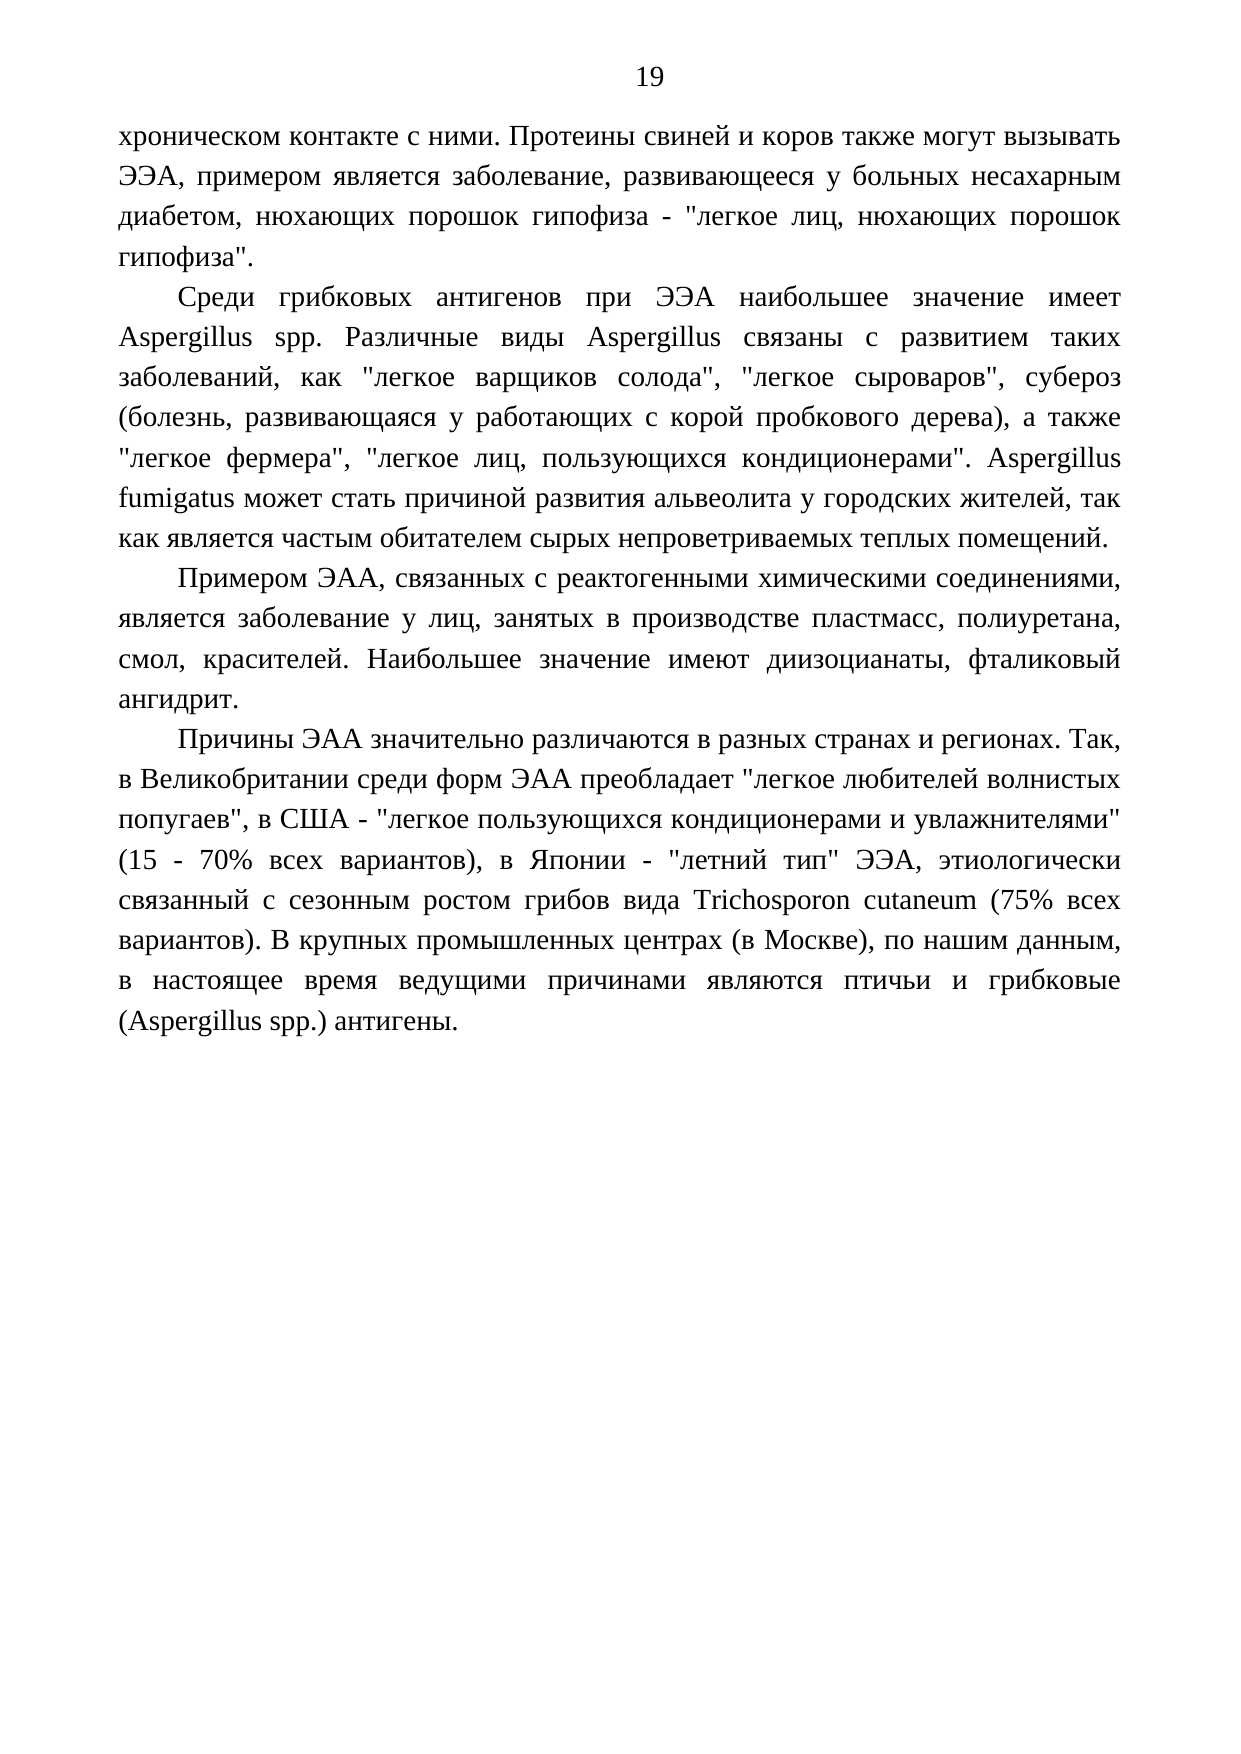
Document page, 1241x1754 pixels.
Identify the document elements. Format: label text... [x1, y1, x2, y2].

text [118, 118, 1122, 272]
text Примером ЭАА, связанных с реактогенными химическими соединениями, является заболевание у лиц, занятых в производстве пластмасс, полиуретана, смол, красителей. Наибольшее значение имеют диизоцианаты, фталиковый ангидрит. [118, 560, 1122, 714]
text Причины ЭАА значительно различаются в разных странах и регионах. Так, в Великобритании среди форм ЭАА преобладает "легкое любителей волнистых попугаев", в США - "легкое пользующихся кондиционерами и увлажнителями" (15 - 70% всех вариантов), в Японии - "летний тип" ЭЭА, этиологически связанный с сезонным ростом грибов вида Trichosporon cutaneum (75% всех вариантов). В крупных промышленных центрах (в Москве), по нашим данным, в настоящее время ведущими причинами являются птичьи и грибковые (Аspergillus spp.) антигены. [118, 721, 1122, 1036]
text Среди грибковых антигенов при ЭЭА наибольшее значение имеет Aspergillus spp. Различные виды Aspergillus связаны с развитием таких заболеваний, как "легкое варщиков солода", "легкое сыроваров", субероз (болезнь, развивающаяся у работающих с корой пробкового дерева), а также "легкое фермера", "легкое лиц, пользующихся кондиционерами". Aspergillus fumigatus может стать причиной развития альвеолита у городских жителей, так как является частым обитателем сырых непроветриваемых теплых помещений. [118, 279, 1122, 554]
